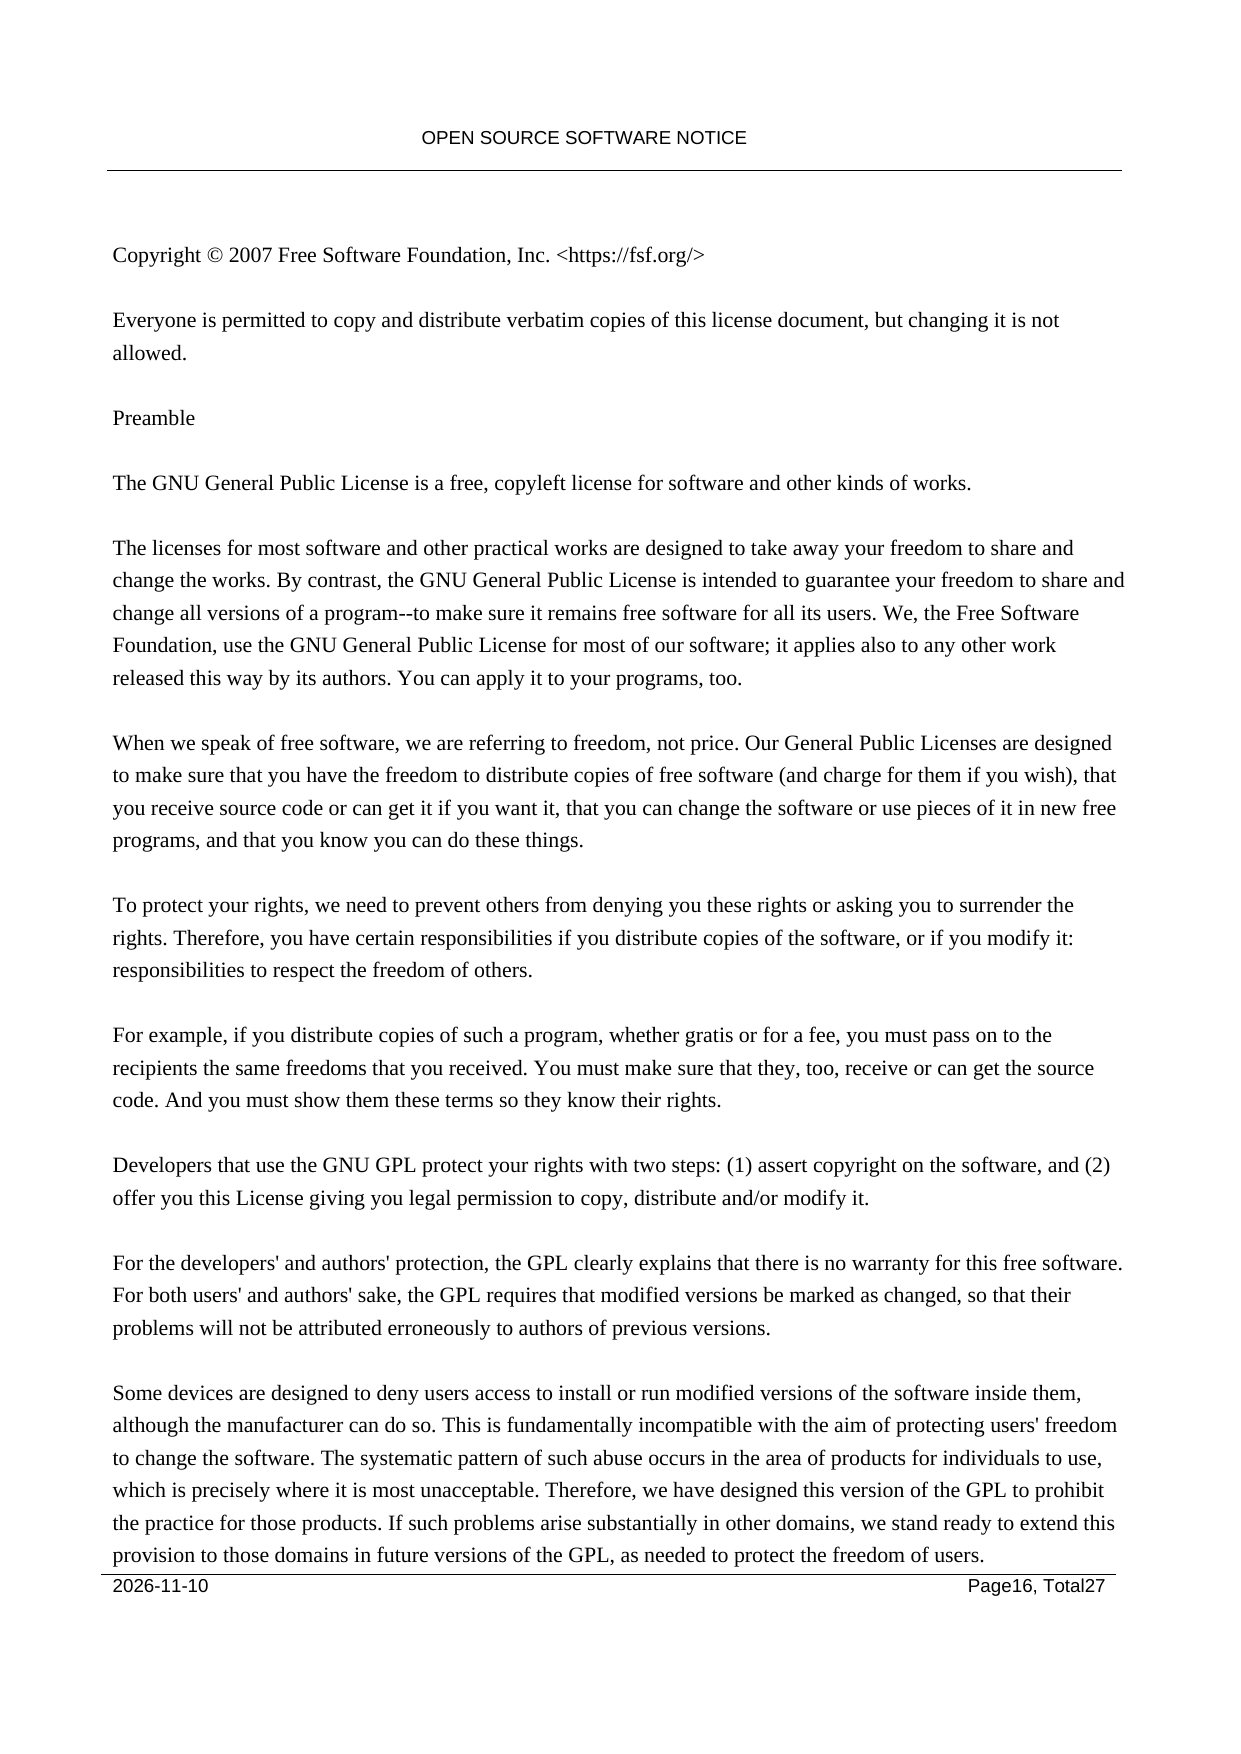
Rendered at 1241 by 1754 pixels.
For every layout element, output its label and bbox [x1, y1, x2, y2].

text [112, 206, 1128, 1571]
